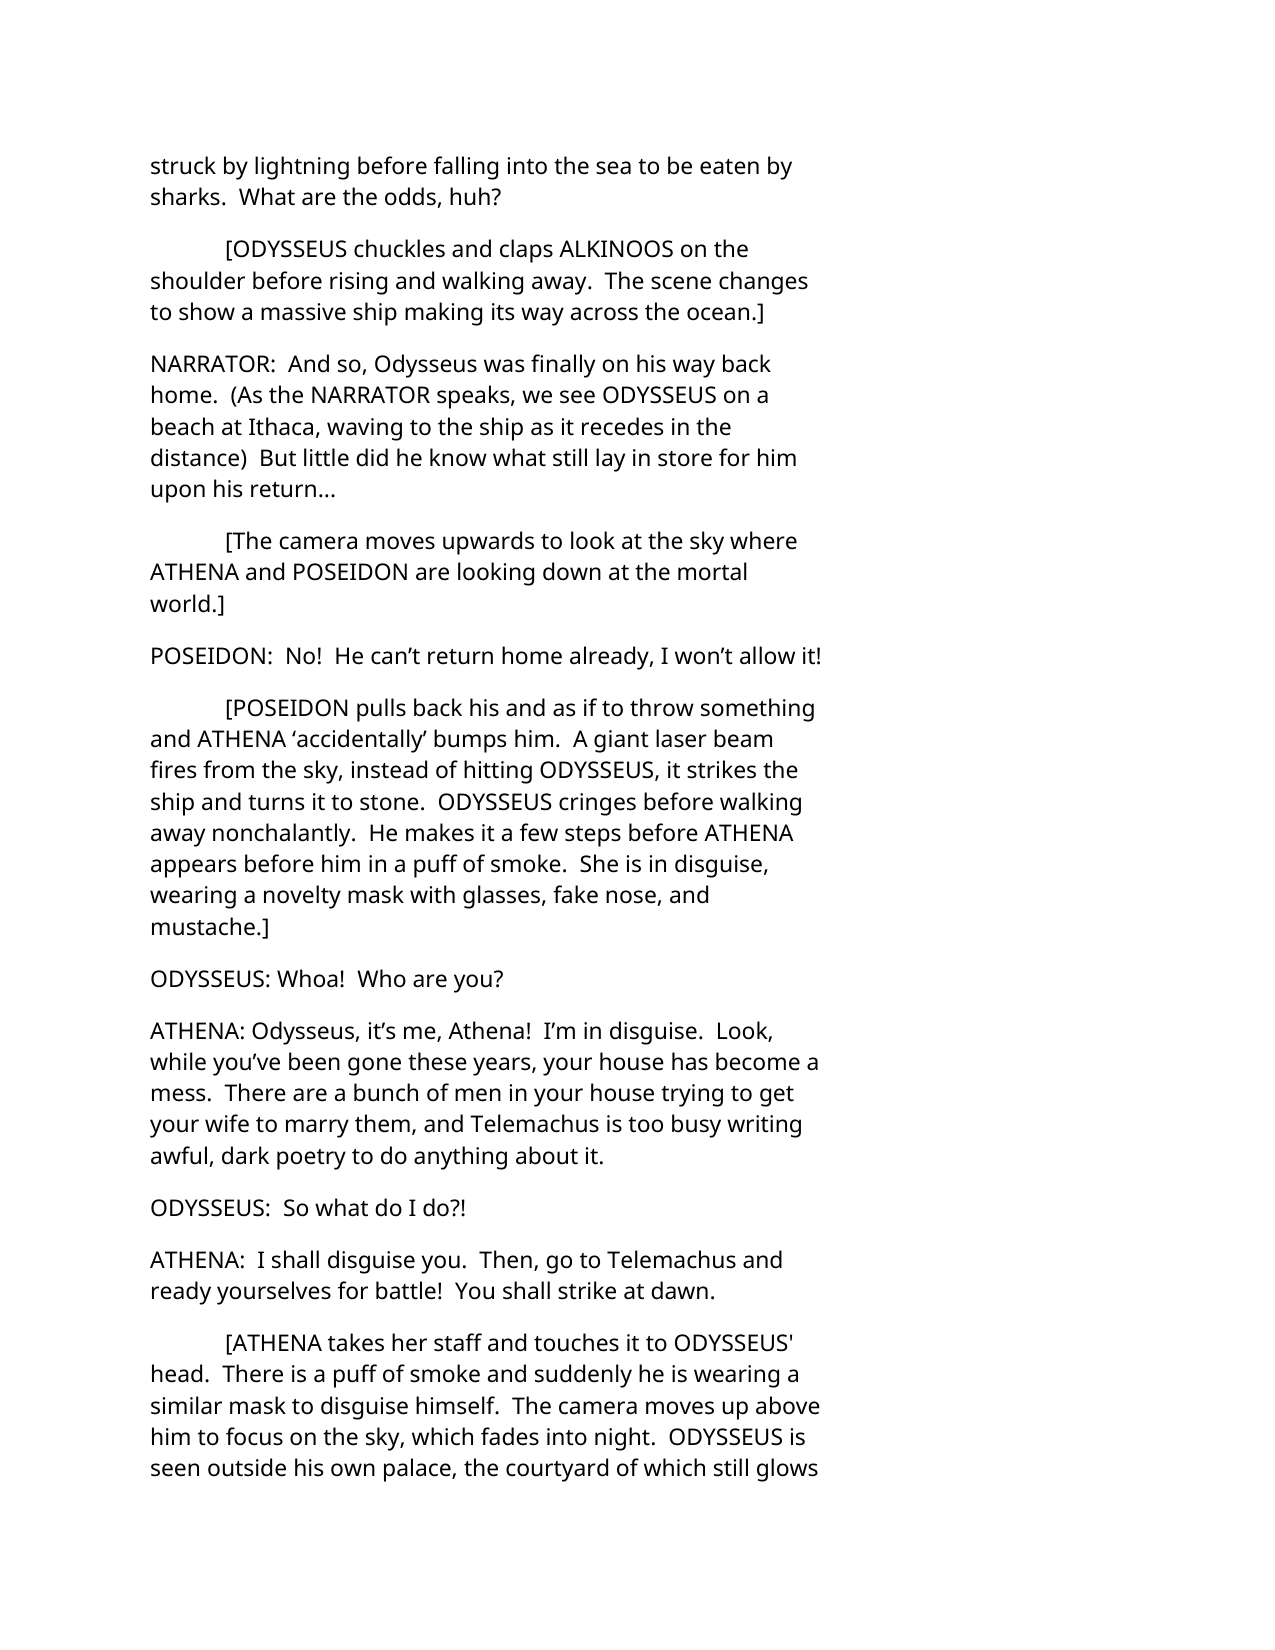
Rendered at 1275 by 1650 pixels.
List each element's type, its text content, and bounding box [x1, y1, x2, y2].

text [The camera moves upwards to look at the sky where ATHENA and POSEIDON are looking down at the mortal world.] [150, 525, 825, 619]
text ODYSSEUS: Whoa! Who are you? [150, 962, 825, 994]
text ATHENA: I shall disguise you. Then, go to Telemachus and ready yourselves for battle! You shall strike at dawn. [150, 1244, 825, 1306]
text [150, 150, 825, 212]
text POSEIDON: No! He can’t return home already, I won’t allow it! [150, 639, 825, 671]
text [POSEIDON pulls back his and as if to throw something and ATHENA ‘accidentally’ bumps him. A giant laser beam fires from the sky, instead of hitting ODYSSEUS, it strikes the ship and turns it to stone. ODYSSEUS cringes before walking away nonchalantly. He makes it a few steps before ATHENA appears before him in a puff of smoke. She is in disguise, wearing a novelty mask with glasses, fake nose, and mustache.] [150, 692, 825, 942]
text [ODYSSEUS chuckles and claps ALKINOOS on the shoulder before rising and walking away. The scene changes to show a massive ship making its way across the ocean.] [150, 233, 825, 327]
text ATHENA: Odysseus, it’s me, Athena! I’m in disguise. Look, while you’ve been gone these years, your house has become a mess. There are a bunch of men in your house trying to get your wife to marry them, and Telemachus is too busy writing awful, dark poetry to do anything about it. [150, 1014, 825, 1171]
text NARRATOR: And so, Odysseus was finally on his way back home. (As the NARRATOR speaks, we see ODYSSEUS on a beach at Ithaca, waving to the ship as it recedes in the distance) But little did he know what still lay in store for him upon his return... [150, 348, 825, 504]
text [150, 1327, 825, 1483]
text ODYSSEUS: So what do I do?! [150, 1192, 825, 1223]
